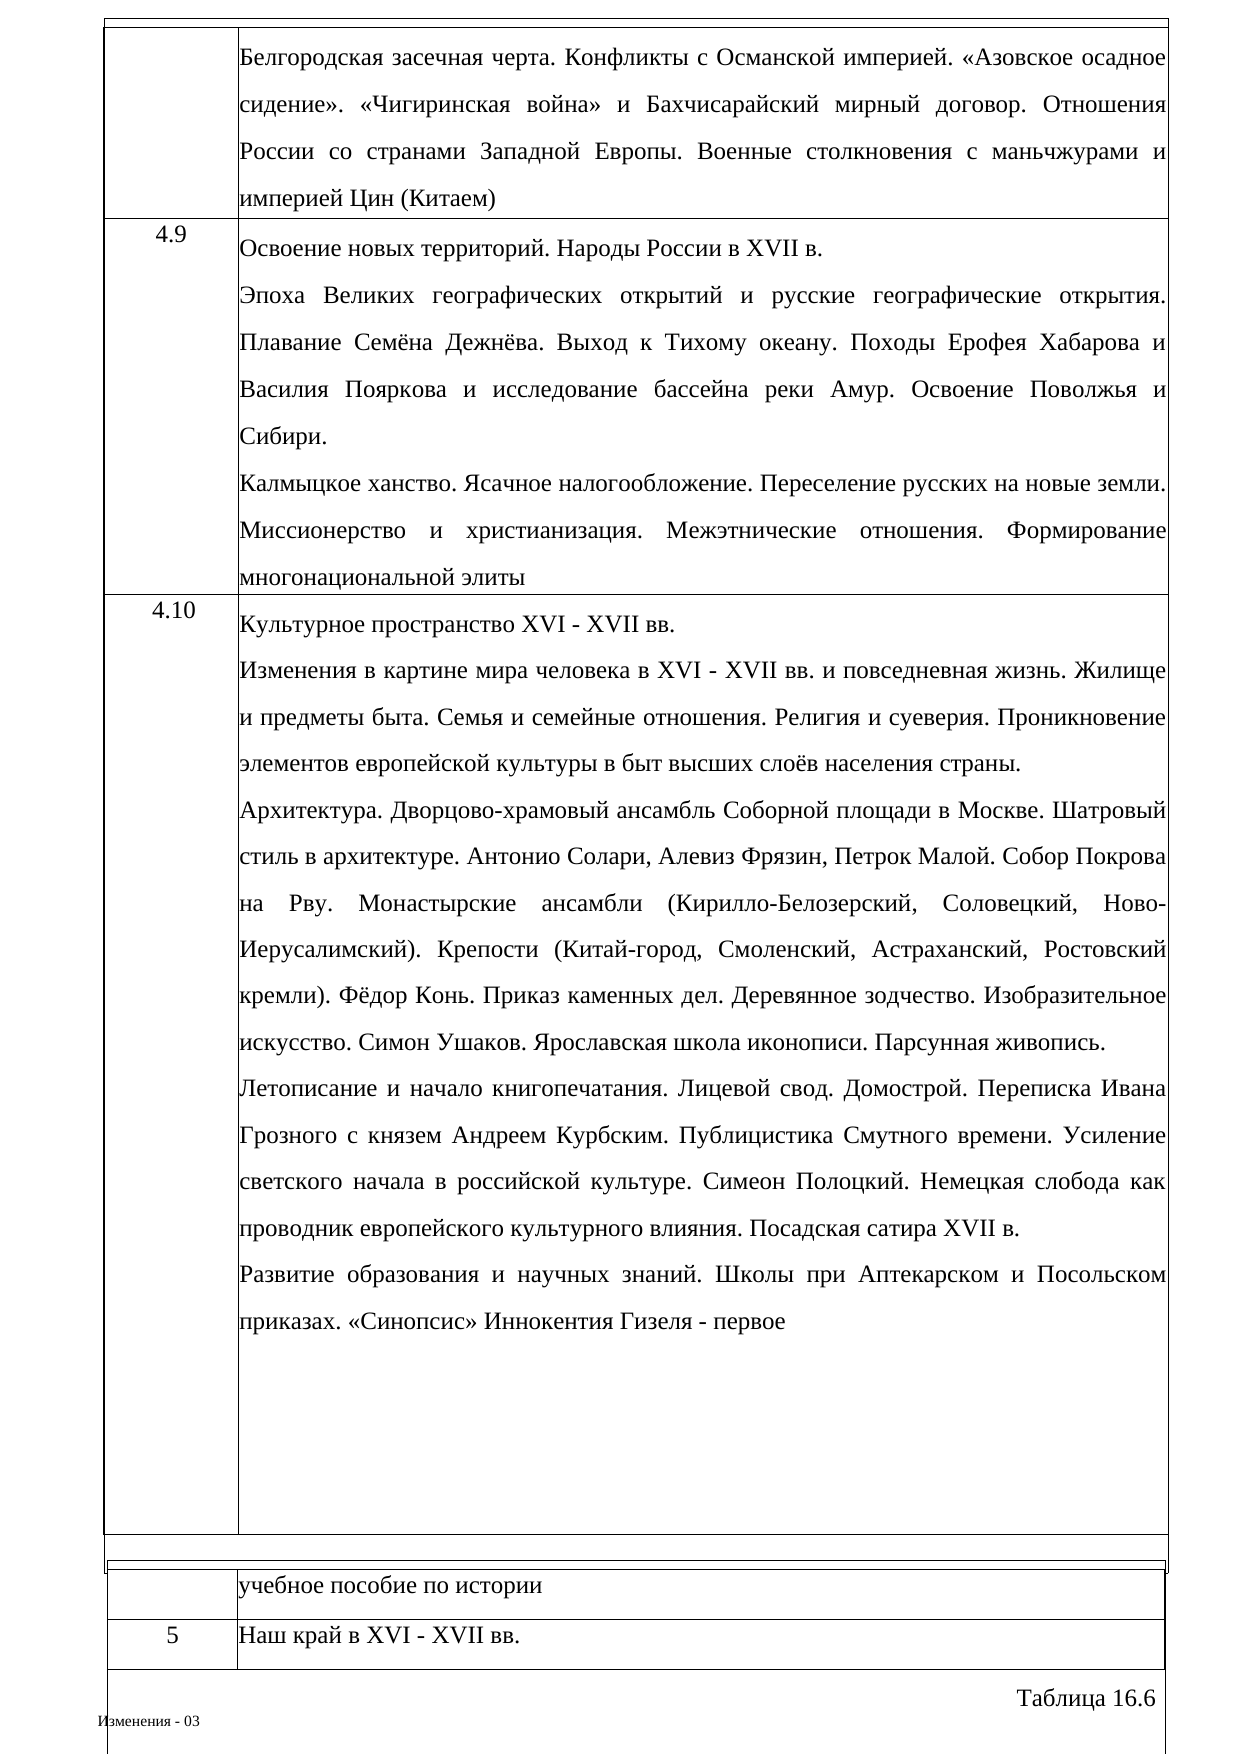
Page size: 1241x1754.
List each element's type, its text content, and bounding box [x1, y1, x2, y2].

text Таблица 16.6 [116, 1670, 1156, 1716]
table_cell 4.9 [105, 219, 238, 594]
table_cell 5 [108, 1620, 237, 1669]
table_cell Наш край в XVI - XVII вв. [238, 1620, 1164, 1669]
table_header Белгородская засечная черта. Конфликты с Османской империей. «Азовское осадное сидение». «Чигиринская война» и Бахчисарайский мирный договор. Отношения России со странами Западной Европы. Военные столкновения с маньчжурами и империей Цин (Китаем) [239, 28, 1168, 218]
table_header учебное пособие по истории [238, 1570, 1164, 1619]
table_cell Культурное пространство XVI - XVII вв. Изменения в картине мира человека в XVI - XVII вв. и повседневная жизнь. Жилище и предметы быта. Семья и семейные отношения. Религия и суеверия. Проникновение элементов европейской культуры в быт высших слоёв населения страны. Архитектура. Дворцово-храмовый ансамбль Соборной площади в Москве. Шатровый стиль в архитектуре. Антонио Солари, Алевиз Фрязин, Петрок Малой. Собор Покрова на Рву. Монастырские ансамбли (Кирилло-Белозерский, Соловецкий, Ново-Иерусалимский). Крепости (Китай-город, Смоленский, Астраханский, Ростовский кремли). Фёдор Конь. Приказ каменных дел. Деревянное зодчество. Изобразительное искусство. Симон Ушаков. Ярославская школа иконописи. Парсунная живопись. Летописание и начало книгопечатания. Лицевой свод. Домострой. Переписка Ивана Грозного с князем Андреем Курбским. Публицистика Смутного времени. Усиление светского начала в российской культуре. Симеон Полоцкий. Немецкая слобода как проводник европейского культурного влияния. Посадская сатира XVII в. Развитие образования и научных знаний. Школы при Аптекарском и Посольском приказах. «Синопсис» Иннокентия Гизеля - первое [239, 595, 1168, 1534]
table_cell 4.10 [105, 595, 238, 1534]
table_header [108, 1570, 237, 1619]
table_header [105, 28, 238, 218]
table_cell Освоение новых территорий. Народы России в XVII в. Эпоха Великих географических открытий и русские географические открытия. Плавание Семёна Дежнёва. Выход к Тихому океану. Походы Ерофея Хабарова и Василия Пояркова и исследование бассейна реки Амур. Освоение Поволжья и Сибири. Калмыцкое ханство. Ясачное налогообложение. Переселение русских на новые земли. Миссионерство и христианизация. Межэтнические отношения. Формирование многонациональной элиты [239, 219, 1168, 594]
